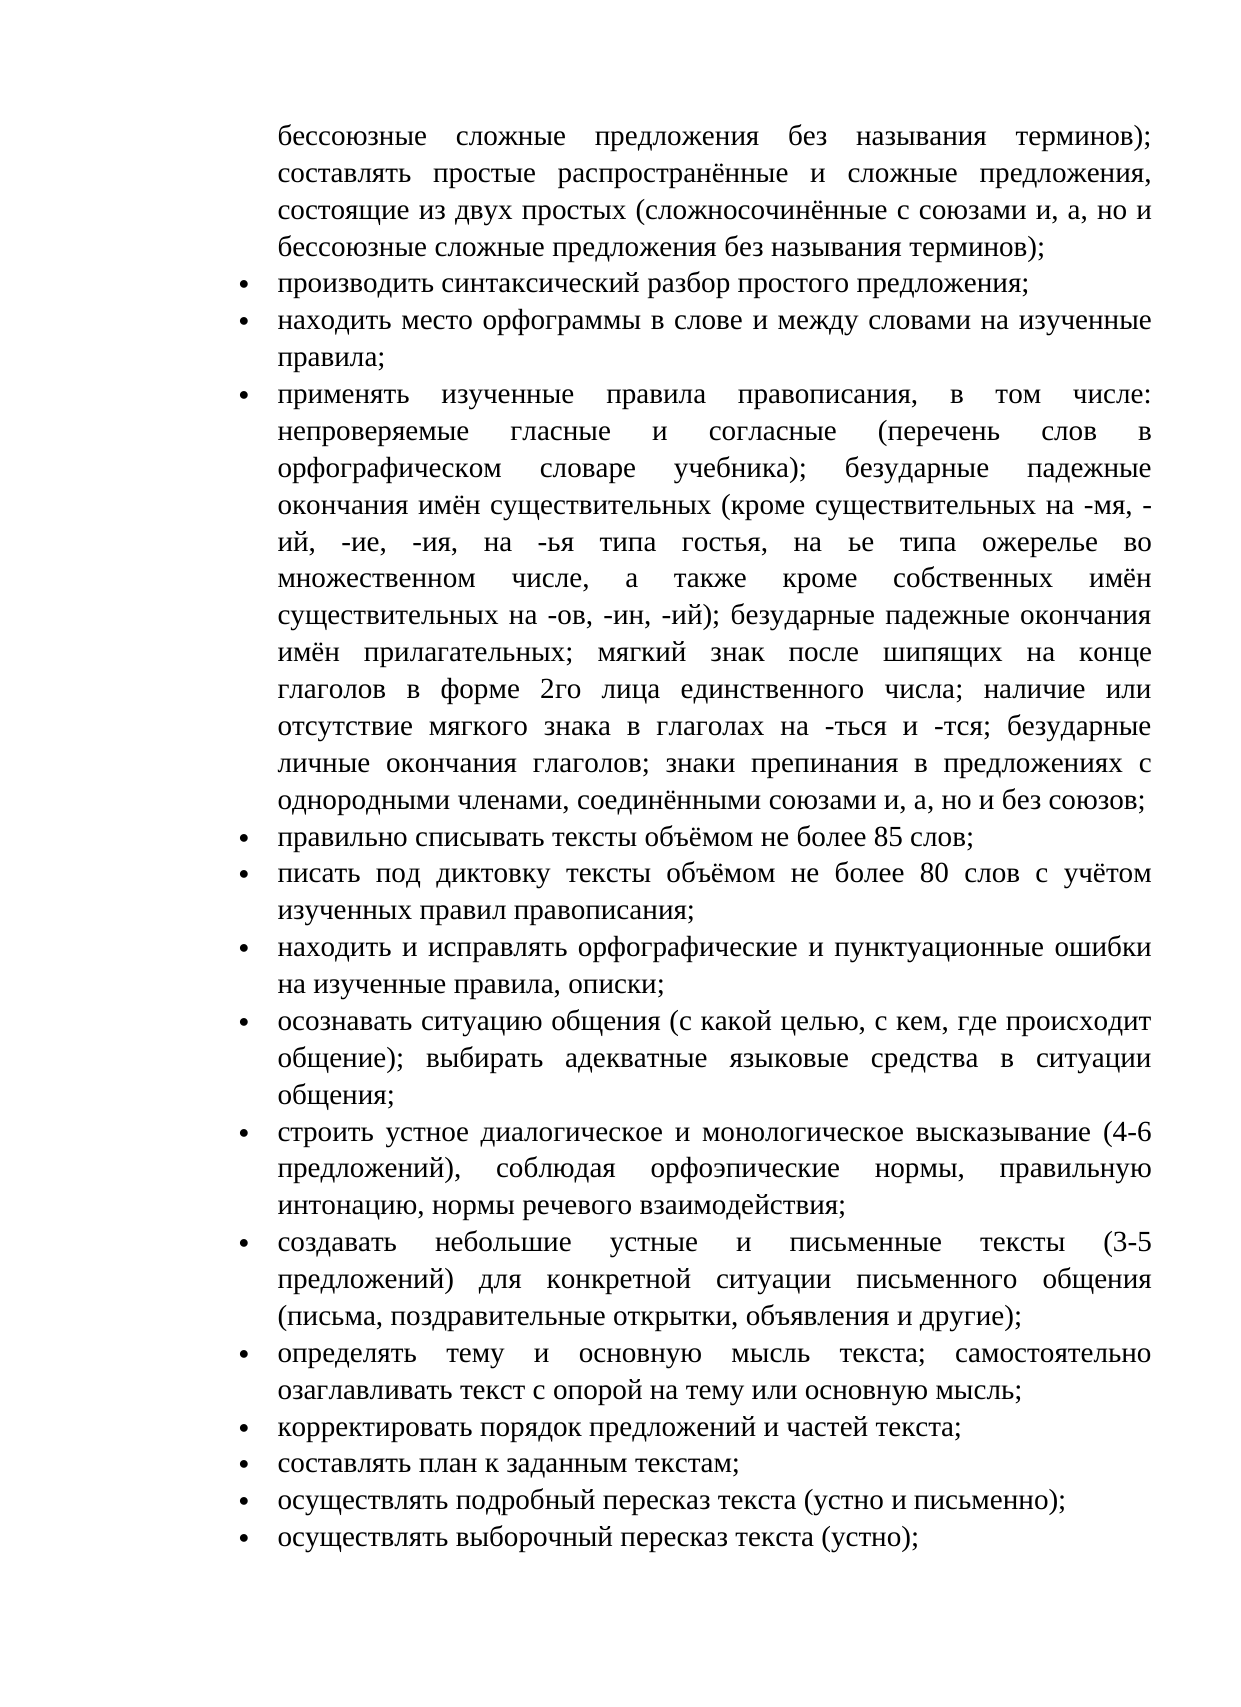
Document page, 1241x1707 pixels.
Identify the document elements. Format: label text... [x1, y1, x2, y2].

list находить и исправлять орфографические и пунктуационные ошибки на изученные правила, описки; [240, 929, 1152, 1000]
list строить устное диалогическое и монологическое высказывание (4-6 предложений), соблюдая орфоэпические нормы, правильную интонацию, нормы речевого взаимодействия; [240, 1114, 1152, 1221]
list правильно списывать тексты объёмом не более 85 слов; [240, 819, 1152, 852]
list производить синтаксический разбор простого предложения; [240, 266, 1152, 299]
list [240, 118, 1152, 262]
list осознавать ситуацию общения (с какой целью, с кем, где происходит общение); выбирать адекватные языковые средства в ситуации общения; [240, 1003, 1152, 1110]
list составлять план к заданным текстам; [240, 1446, 1152, 1479]
list писать под диктовку тексты объёмом не более 80 слов с учётом изученных правил правописания; [240, 856, 1152, 926]
list находить место орфограммы в слове и между словами на изученные правила; [240, 302, 1152, 373]
list осуществлять подробный пересказ текста (устно и письменно); [240, 1482, 1152, 1516]
list определять тему и основную мысль текста; самостоятельно озаглавливать текст с опорой на тему или основную мысль; [240, 1335, 1152, 1405]
list осуществлять выборочный пересказ текста (устно); [240, 1519, 1152, 1553]
list корректировать порядок предложений и частей текста; [240, 1409, 1152, 1442]
list применять изученные правила правописания, в том числе: непроверяемые гласные и согласные (перечень слов в орфографическом словаре учебника); безударные падежные окончания имён существительных (кроме существительных на -мя, -ий, -ие, -ия, на -ья типа гостья, на ­ье типа ожерелье во множественном числе, а также кроме собственных имён существительных на -ов, -ин, -ий); безударные падежные окончания имён прилагательных; мягкий знак после шипящих на конце глаголов в форме 2­го лица единственного числа; наличие или отсутствие мягкого знака в глаголах на -ться и -тся; безударные личные окончания глаголов; знаки препинания в предложениях с однородными членами, соединёнными союзами и, а, но и без союзов; [240, 376, 1152, 815]
list создавать небольшие устные и письменные тексты (3-5 предложений) для конкретной ситуации письменного общения (письма, поздравительные открытки, объявления и другие); [240, 1224, 1152, 1332]
